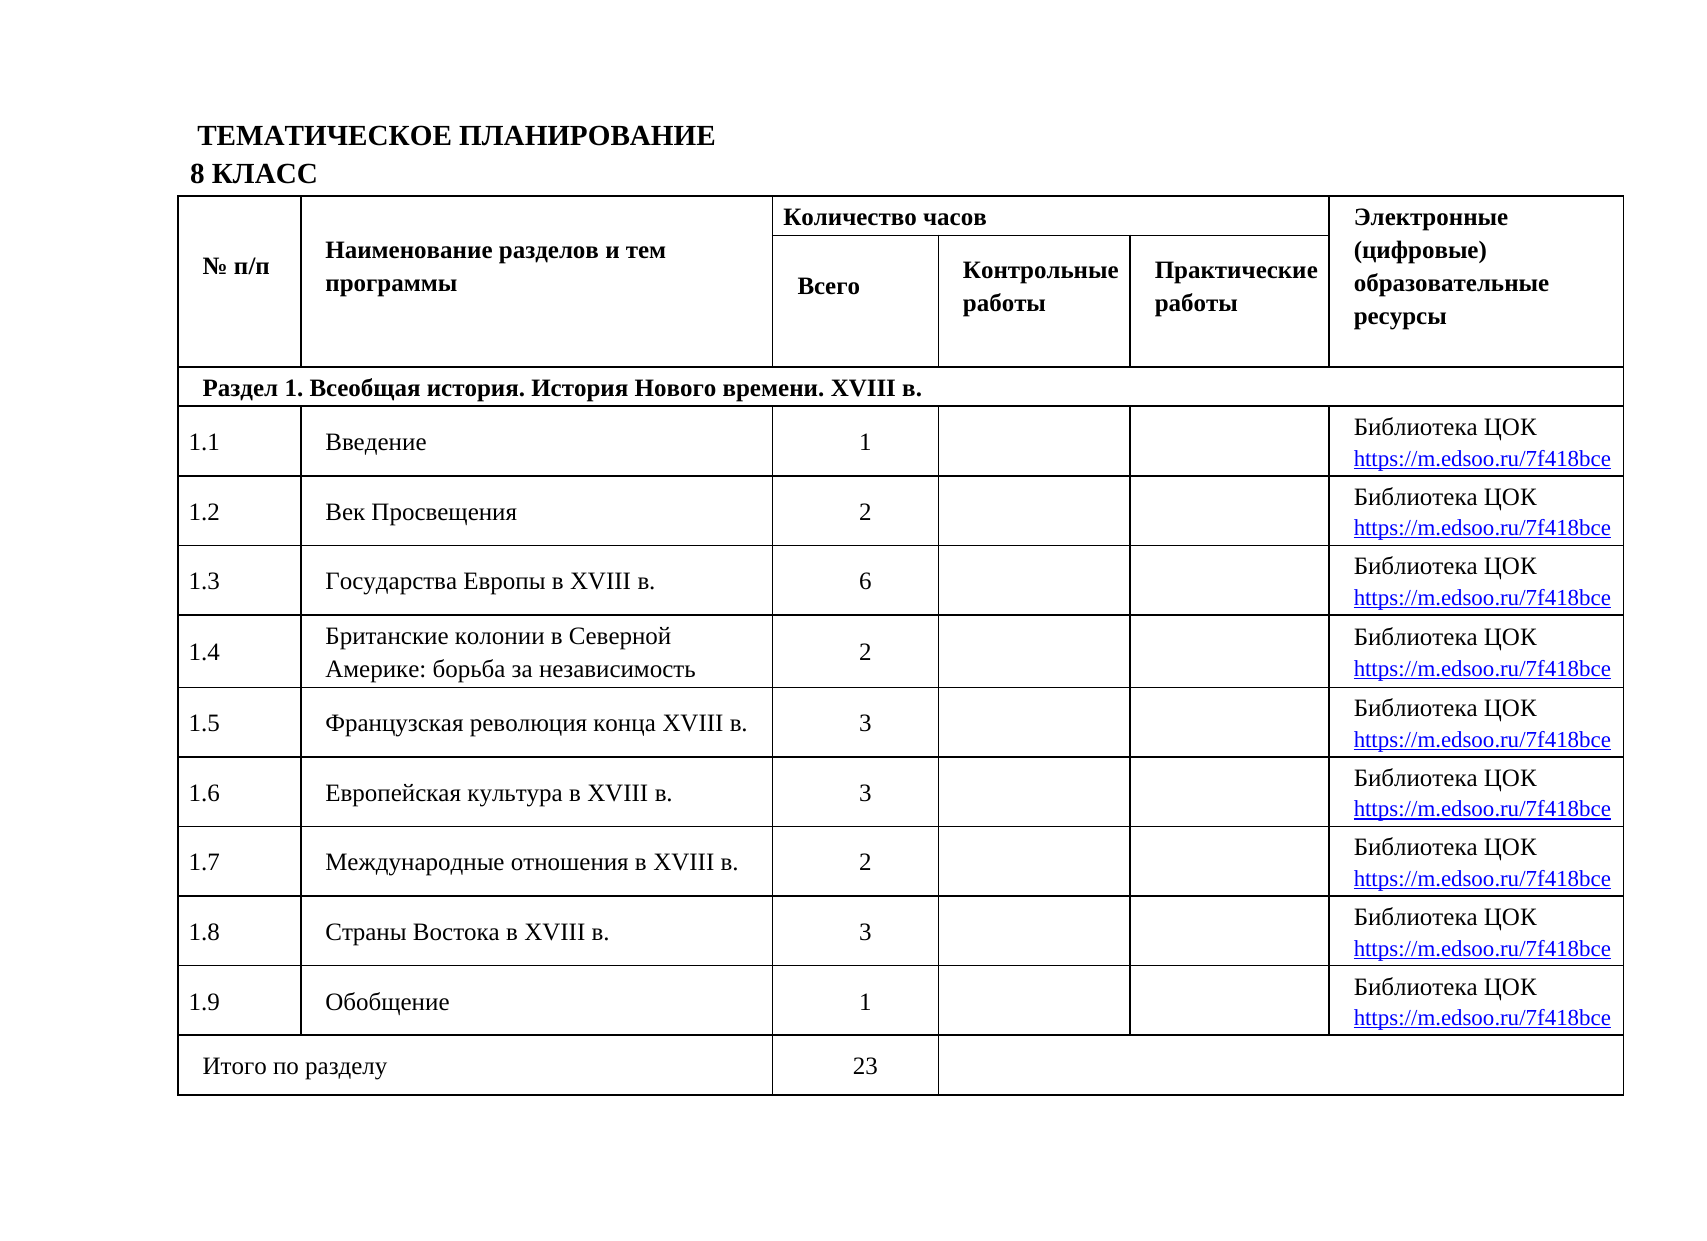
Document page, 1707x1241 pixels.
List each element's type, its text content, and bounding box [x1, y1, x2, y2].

table_cell 3 [773, 758, 938, 826]
table_cell 1 [773, 966, 938, 1034]
table_cell Европейская культура в XVIII в. [302, 758, 772, 826]
table_cell [939, 827, 1129, 895]
table_cell Британские колонии в Северной Америке: борьба за независимость [302, 616, 772, 686]
table_cell [939, 897, 1129, 965]
table_cell 1.9 [179, 966, 300, 1034]
table_cell Международные отношения в XVIII в. [302, 827, 772, 895]
table_cell 1.1 [179, 407, 300, 475]
table_header Наименование разделов и тем программы [302, 197, 772, 366]
table_cell Библиотека ЦОК https://m.edsoo.ru/7f418bce [1330, 546, 1623, 614]
table_cell Введение [302, 407, 772, 475]
table_cell Век Просвещения [302, 477, 772, 544]
table_cell Практические работы [1131, 236, 1328, 366]
table_cell Итого по разделу [179, 1036, 772, 1094]
table_cell Раздел 1. Всеобщая история. История Нового времени. XVIII в. [179, 368, 1623, 405]
table_cell [1131, 758, 1328, 826]
table_cell Государства Европы в XVIII в. [302, 546, 772, 614]
table_cell [1131, 616, 1328, 686]
table_cell 1.4 [179, 616, 300, 686]
table_header Электронные (цифровые) образовательные ресурсы [1330, 197, 1623, 366]
table_cell Обобщение [302, 966, 772, 1034]
table_cell Библиотека ЦОК https://m.edsoo.ru/7f418bce [1330, 897, 1623, 965]
table_cell Библиотека ЦОК https://m.edsoo.ru/7f418bce [1330, 758, 1623, 826]
table_cell [1131, 897, 1328, 965]
table_cell 2 [773, 827, 938, 895]
table_header № п/п [179, 197, 300, 366]
table_cell 23 [773, 1036, 938, 1094]
table_cell [939, 966, 1129, 1034]
table_cell [939, 758, 1129, 826]
table_cell 1.7 [179, 827, 300, 895]
table_cell Контрольные работы [939, 236, 1129, 366]
table_cell [939, 616, 1129, 686]
table_cell 1.3 [179, 546, 300, 614]
table_cell 1.8 [179, 897, 300, 965]
table_cell [939, 1036, 1623, 1094]
table_cell 1 [773, 407, 938, 475]
table_cell Библиотека ЦОК https://m.edsoo.ru/7f418bce [1330, 827, 1623, 895]
table_cell [1131, 477, 1328, 544]
table_cell [939, 477, 1129, 544]
table_cell Страны Востока в XVIII в. [302, 897, 772, 965]
table_cell [939, 407, 1129, 475]
table_cell Французская революция конца XVIII в. [302, 688, 772, 756]
table_cell [939, 688, 1129, 756]
table_cell 3 [773, 897, 938, 965]
table_cell 2 [773, 477, 938, 544]
table_cell 1.6 [179, 758, 300, 826]
table_cell Всего [773, 236, 938, 366]
table_cell 1.5 [179, 688, 300, 756]
table_header Количество часов [773, 197, 1328, 234]
table_cell 2 [773, 616, 938, 686]
table_cell [939, 546, 1129, 614]
table_cell Библиотека ЦОК https://m.edsoo.ru/7f418bce [1330, 616, 1623, 686]
text ТЕМАТИЧЕСКОЕ ПЛАНИРОВАНИЕ [190, 118, 1618, 152]
table_cell Библиотека ЦОК https://m.edsoo.ru/7f418bce [1330, 688, 1623, 756]
text 8 КЛАСС [190, 157, 1618, 190]
table_cell [1131, 966, 1328, 1034]
table_cell Библиотека ЦОК https://m.edsoo.ru/7f418bce [1330, 477, 1623, 544]
table_cell [1131, 546, 1328, 614]
table_cell 6 [773, 546, 938, 614]
table_cell 3 [773, 688, 938, 756]
table_cell [1131, 688, 1328, 756]
table_cell Библиотека ЦОК https://m.edsoo.ru/7f418bce [1330, 966, 1623, 1034]
table_cell 1.2 [179, 477, 300, 544]
table_cell [1131, 407, 1328, 475]
table_cell [1131, 827, 1328, 895]
table_cell Библиотека ЦОК https://m.edsoo.ru/7f418bce [1330, 407, 1623, 475]
